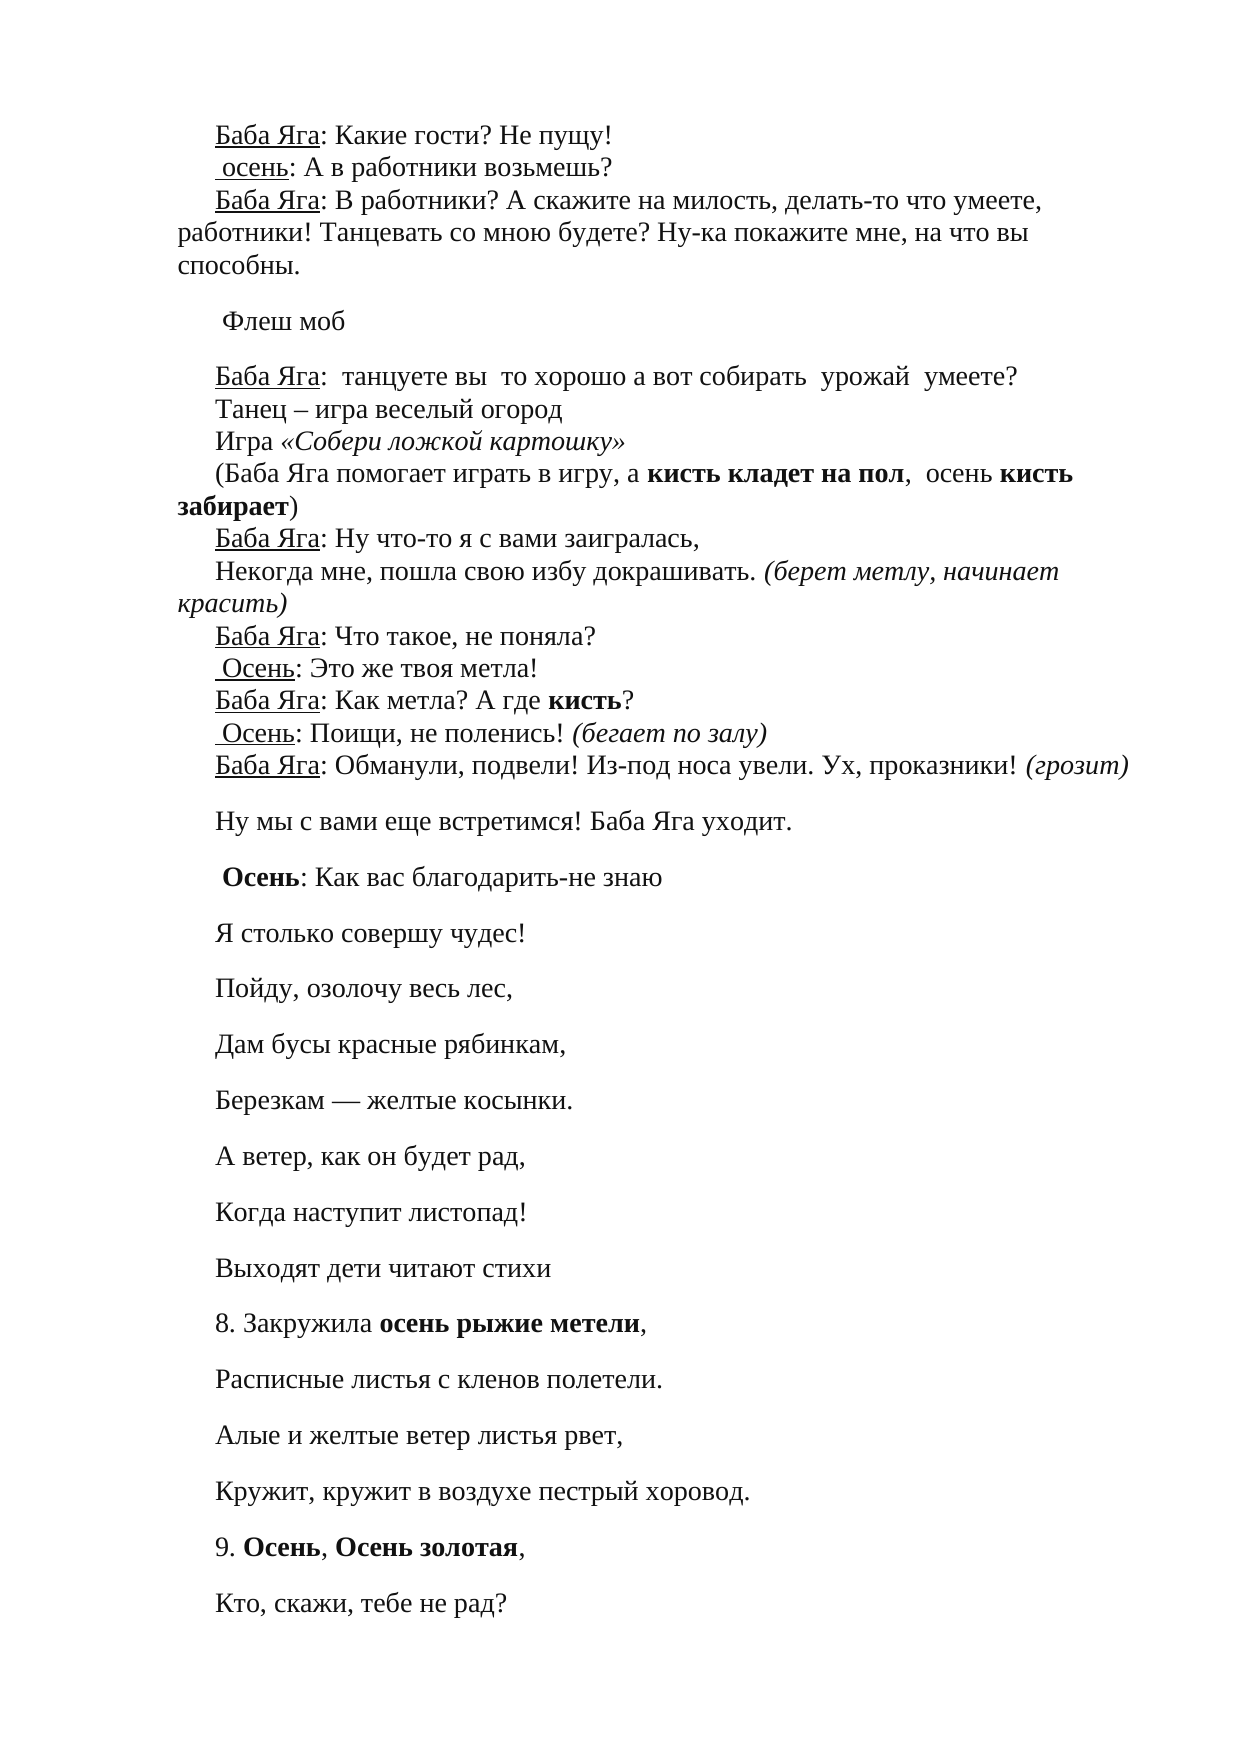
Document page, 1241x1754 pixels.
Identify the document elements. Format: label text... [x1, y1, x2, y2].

text Ну мы с вами еще встретимся! Баба Яга уходит. [177, 804, 1152, 836]
text Баба Яга: Что такое, не поняла? [177, 618, 1152, 651]
text Баба Яга: В работники? А скажите на милость, делать-то что умеете, работники! Танцевать со мною будете? Ну-ка покажите мне, на что вы способны. [177, 183, 1152, 280]
text Когда наступит листопад! [177, 1195, 1152, 1227]
text 9. Осень, Осень золотая, [177, 1530, 1152, 1562]
text Расписные листья с кленов полетели. [177, 1362, 1152, 1395]
text Баба Яга: Как метла? А где кисть? [177, 683, 1152, 716]
text Осень: Как вас благодарить-не знаю [177, 860, 1152, 892]
text Пойду, озолочу весь лес, [177, 971, 1152, 1004]
text Березкам — желтые косынки. [177, 1083, 1152, 1116]
text Кружит, кружит в воздухе пестрый хоровод. [177, 1474, 1152, 1506]
text Я столько совершу чудес! [177, 916, 1152, 948]
text 8. Закружила осень рыжие метели, [177, 1306, 1152, 1339]
text (Баба Яга помогает играть в игру, а кисть кладет на пол, осень кисть забирает) [177, 457, 1152, 521]
text А ветер, как он будет рад, [177, 1139, 1152, 1171]
text Осень: Это же твоя метла! [177, 651, 1152, 683]
text Флеш моб [177, 303, 1152, 336]
text Игра «Собери ложкой картошку» [177, 424, 1152, 457]
text Выходят дети читают стихи [177, 1251, 1152, 1283]
text Баба Яга: танцуете вы то хорошо а вот собирать урожай умеете? [177, 359, 1152, 392]
text Дам бусы красные рябинкам, [177, 1027, 1152, 1060]
text Баба Яга: Обманули, подвели! Из-под носа увели. Ух, проказники! (грозит) [177, 748, 1152, 781]
text Баба Яга: Какие гости? Не пущу! [177, 118, 1152, 151]
text Кто, скажи, тебе не рад? [177, 1586, 1152, 1618]
text Танец – игра веселый огород [177, 392, 1152, 424]
text Некогда мне, пошла свою избу докрашивать. (берет метлу, начинает красить) [177, 554, 1152, 618]
text Осень: Поищи, не поленись! (бегает по залу) [177, 716, 1152, 748]
text Алые и желтые ветер листья рвет, [177, 1418, 1152, 1451]
text осень: А в работники возьмешь? [177, 151, 1152, 183]
text Баба Яга: Ну что-то я с вами заигралась, [177, 521, 1152, 554]
